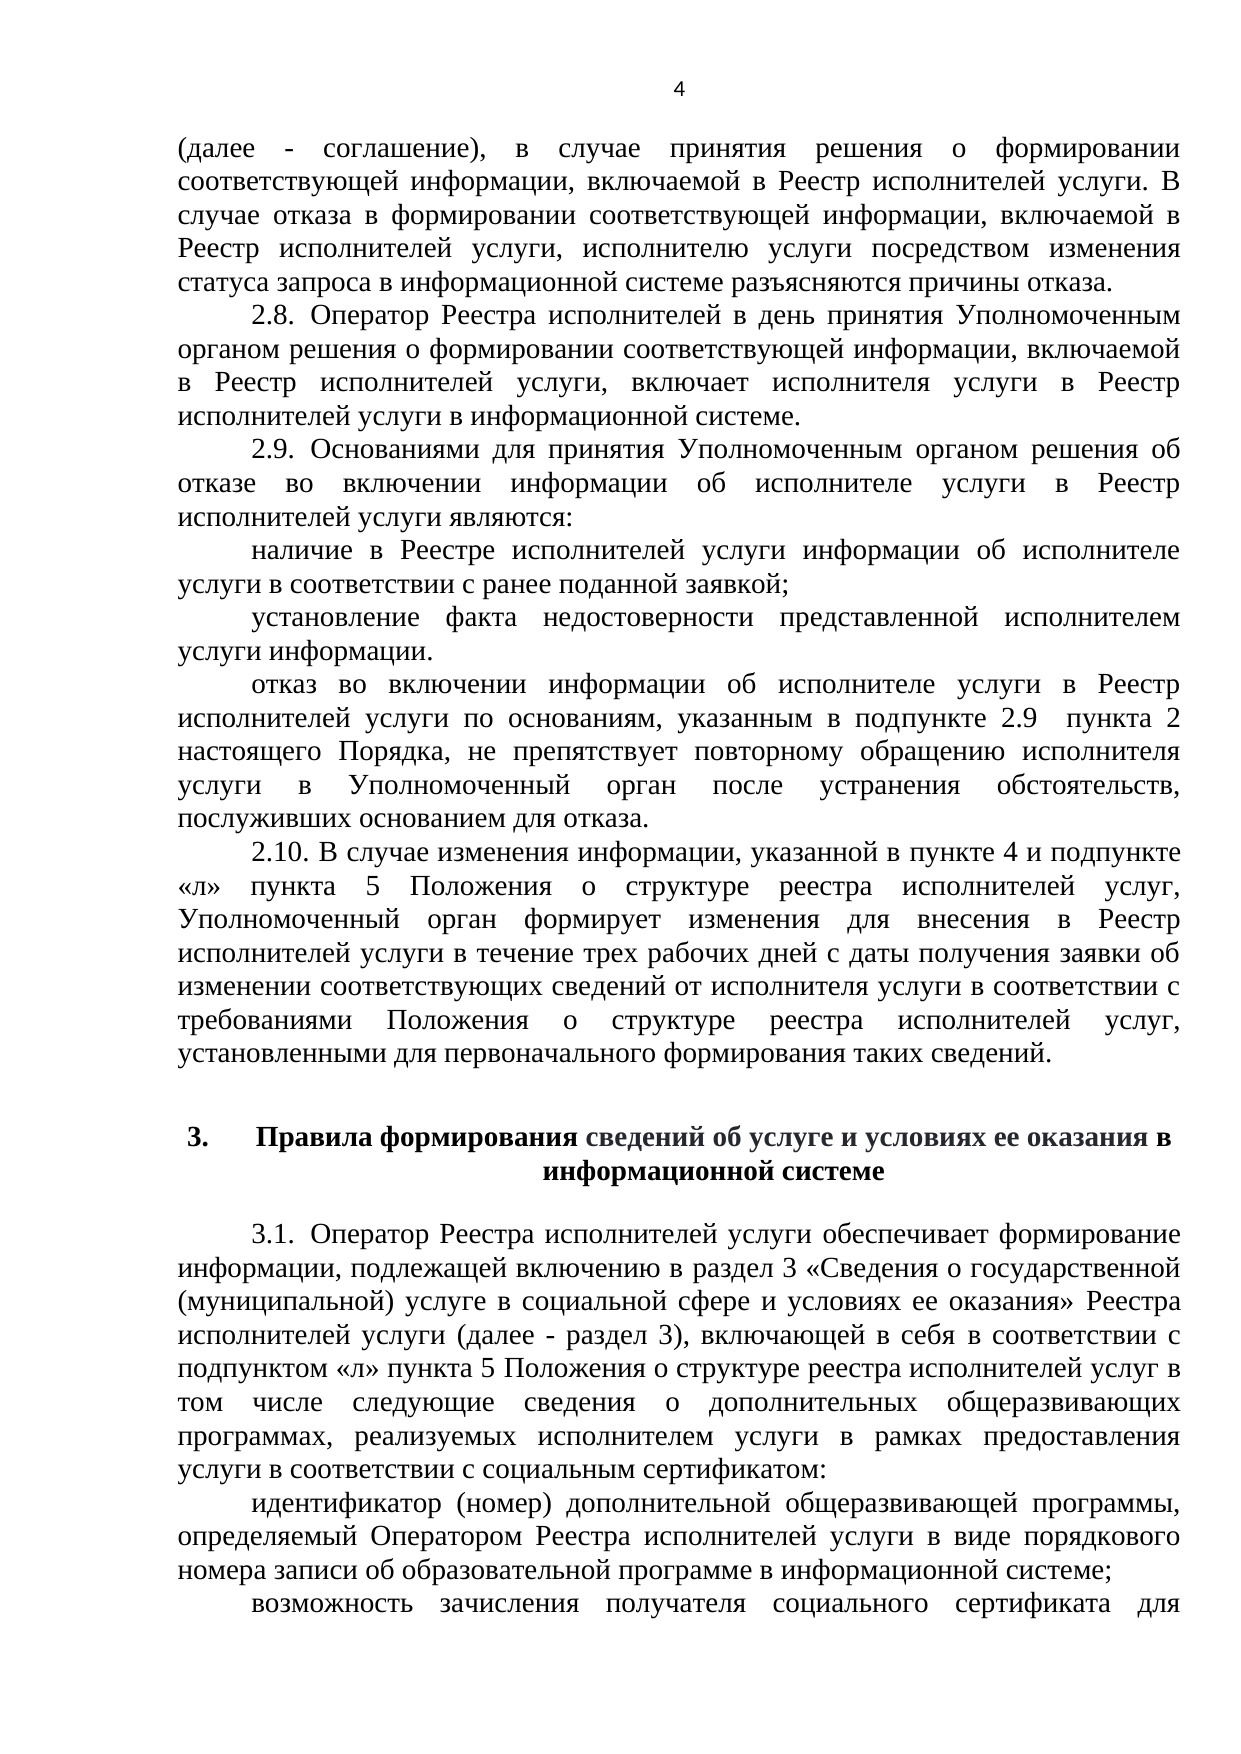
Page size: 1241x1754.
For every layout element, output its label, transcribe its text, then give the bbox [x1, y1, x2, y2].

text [177, 1585, 1181, 1619]
text отказ во включении информации об исполнителе услуги в Реестр исполнителей услуги по основаниям, указанным в подпункте 2.9 пункта 2 настоящего Порядка, не препятствует повторному обращению исполнителя услуги в Уполномоченный орган после устранения обстоятельств, послуживших основанием для отказа. [177, 666, 1181, 834]
list Оператор Реестра исполнителей в день принятия Уполномоченным органом решения о формировании соответствующей информации, включаемой в Реестр исполнителей услуги, включает исполнителя услуги в Реестр исполнителей услуги в информационной системе. [177, 297, 1181, 432]
text наличие в Реестре исполнителей услуги информации об исполнителе услуги в соответствии с ранее поданной заявкой; [177, 532, 1181, 599]
list В случае изменения информации, указанной в пункте 4 и подпункте «л» пункта 5 Положения о структуре реестра исполнителей услуг, Уполномоченный орган формирует изменения для внесения в Реестр исполнителей услуги в течение трех рабочих дней с даты получения заявки об изменении соответствующих сведений от исполнителя услуги в соответствии с требованиями Положения о структуре реестра исполнителей услуг, установленными для первоначального формирования таких сведений. [177, 834, 1181, 1069]
text установление факта недостоверности представленной исполнителем услуги информации. [177, 599, 1181, 666]
subtitle Правила формирования сведений об услуге и условиях ее оказания в информационной системе [177, 1119, 1181, 1186]
list Основаниями для принятия Уполномоченным органом решения об отказе во включении информации об исполнителе услуги в Реестр исполнителей услуги являются: [177, 432, 1181, 532]
list Оператор Реестра исполнителей услуги обеспечивает формирование информации, подлежащей включению в раздел 3 «Сведения о государственной (муниципальной) услуге в социальной сфере и условиях ее оказания» Реестра исполнителей услуги (далее - раздел 3), включающей в себя в соответствии с подпунктом «л» пункта 5 Положения о структуре реестра исполнителей услуг в том числе следующие сведения о дополнительных общеразвивающих программах, реализуемых исполнителем услуги в рамках предоставления услуги в соответствии с социальным сертификатом: [177, 1216, 1181, 1485]
text идентификатор (номер) дополнительной общеразвивающей программы, определяемый Оператором Реестра исполнителей услуги в виде порядкового номера записи об образовательной программе в информационной системе; [177, 1485, 1181, 1585]
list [177, 130, 1181, 297]
